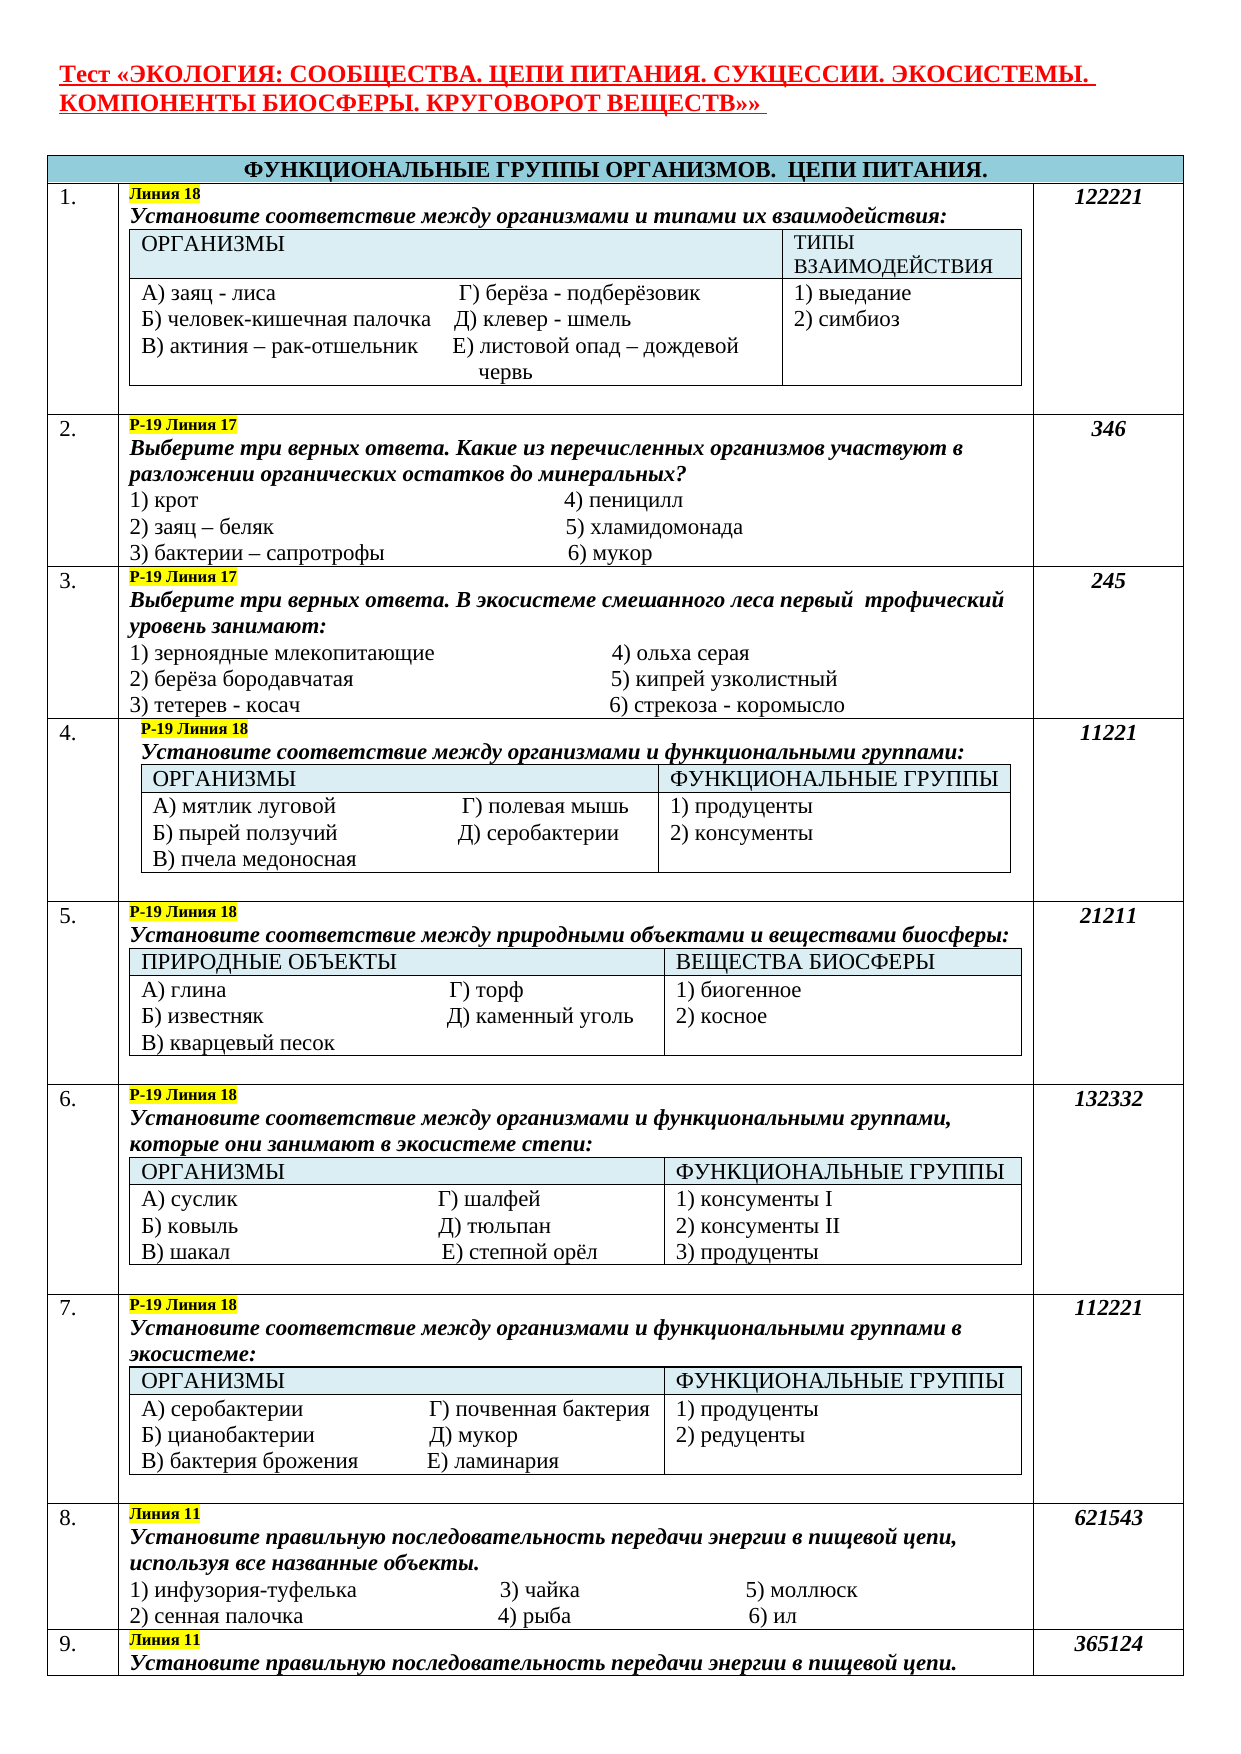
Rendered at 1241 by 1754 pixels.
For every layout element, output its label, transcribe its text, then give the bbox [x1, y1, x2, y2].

table_header ФУНКЦИОНАЛЬНЫЕ ГРУППЫ ОРГАНИЗМОВ. ЦЕПИ ПИТАНИЯ. [48, 156, 1183, 182]
table_cell Р-19 Линия 18 Установите соответствие между природными объектами и веществами биосферы: [119, 902, 1033, 1084]
table_cell Р-19 Линия 17 Выберите три верных ответа. Какие из перечисленных организмов участвуют в разложении органических остатков до минеральных? 1) крот 4) пеницилл 2) заяц – беляк 5) хламидомонада 3) бактерии – сапротрофы 6) мукор [119, 415, 1033, 566]
table_cell 21211 [1034, 902, 1183, 1084]
table_cell 8. [48, 1504, 118, 1628]
table_cell 4. [48, 719, 118, 901]
table_cell 122221 [1034, 184, 1183, 414]
table_cell 2. [48, 415, 118, 566]
table_cell 3. [48, 567, 118, 718]
table_cell 1. [48, 184, 118, 414]
table_cell 245 [1034, 567, 1183, 718]
table_cell 11221 [1034, 719, 1183, 901]
table_cell 621543 [1034, 1504, 1183, 1628]
table_cell 9. [48, 1630, 118, 1675]
table_cell Р-19 Линия 17 Выберите три верных ответа. В экосистеме смешанного леса первый трофический уровень занимают: 1) зерноядные млекопитающие 4) ольха серая 2) берёза бородавчатая 5) кипрей узколистный 3) тетерев - косач 6) стрекоза - коромысло [119, 567, 1033, 718]
table_cell Линия 18 Установите соответствие между организмами и типами их взаимодействия: [119, 184, 1033, 414]
table_cell 6. [48, 1085, 118, 1293]
table_cell Р-19 Линия 18 Установите соответствие между организмами и функциональными группами, которые они занимают в экосистеме степи: [119, 1085, 1033, 1293]
table_cell Р-19 Линия 18 Установите соответствие между организмами и функциональными группами в экосистеме: [119, 1295, 1033, 1503]
table_cell 132332 [1034, 1085, 1183, 1293]
table_cell 365124 [1034, 1630, 1183, 1675]
table_cell 7. [48, 1295, 118, 1503]
table_cell 112221 [1034, 1295, 1183, 1503]
table_cell 5. [48, 902, 118, 1084]
table_cell Линия 11 Установите правильную последовательность передачи энергии в пищевой цепи, используя все названные объекты. 1) инфузория-туфелька 3) чайка 5) моллюск 2) сенная палочка 4) рыба 6) ил [119, 1504, 1033, 1628]
table_cell 346 [1034, 415, 1183, 566]
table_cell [119, 1630, 1033, 1675]
text Тест «ЭКОЛОГИЯ: СООБЩЕСТВА. ЦЕПИ ПИТАНИЯ. СУКЦЕССИИ. ЭКОСИСТЕМЫ. КОМПОНЕНТЫ БИОСФЕРЫ. КРУГОВОРОТ ВЕЩЕСТВ»» [59, 59, 1181, 117]
table_cell [119, 719, 1033, 901]
